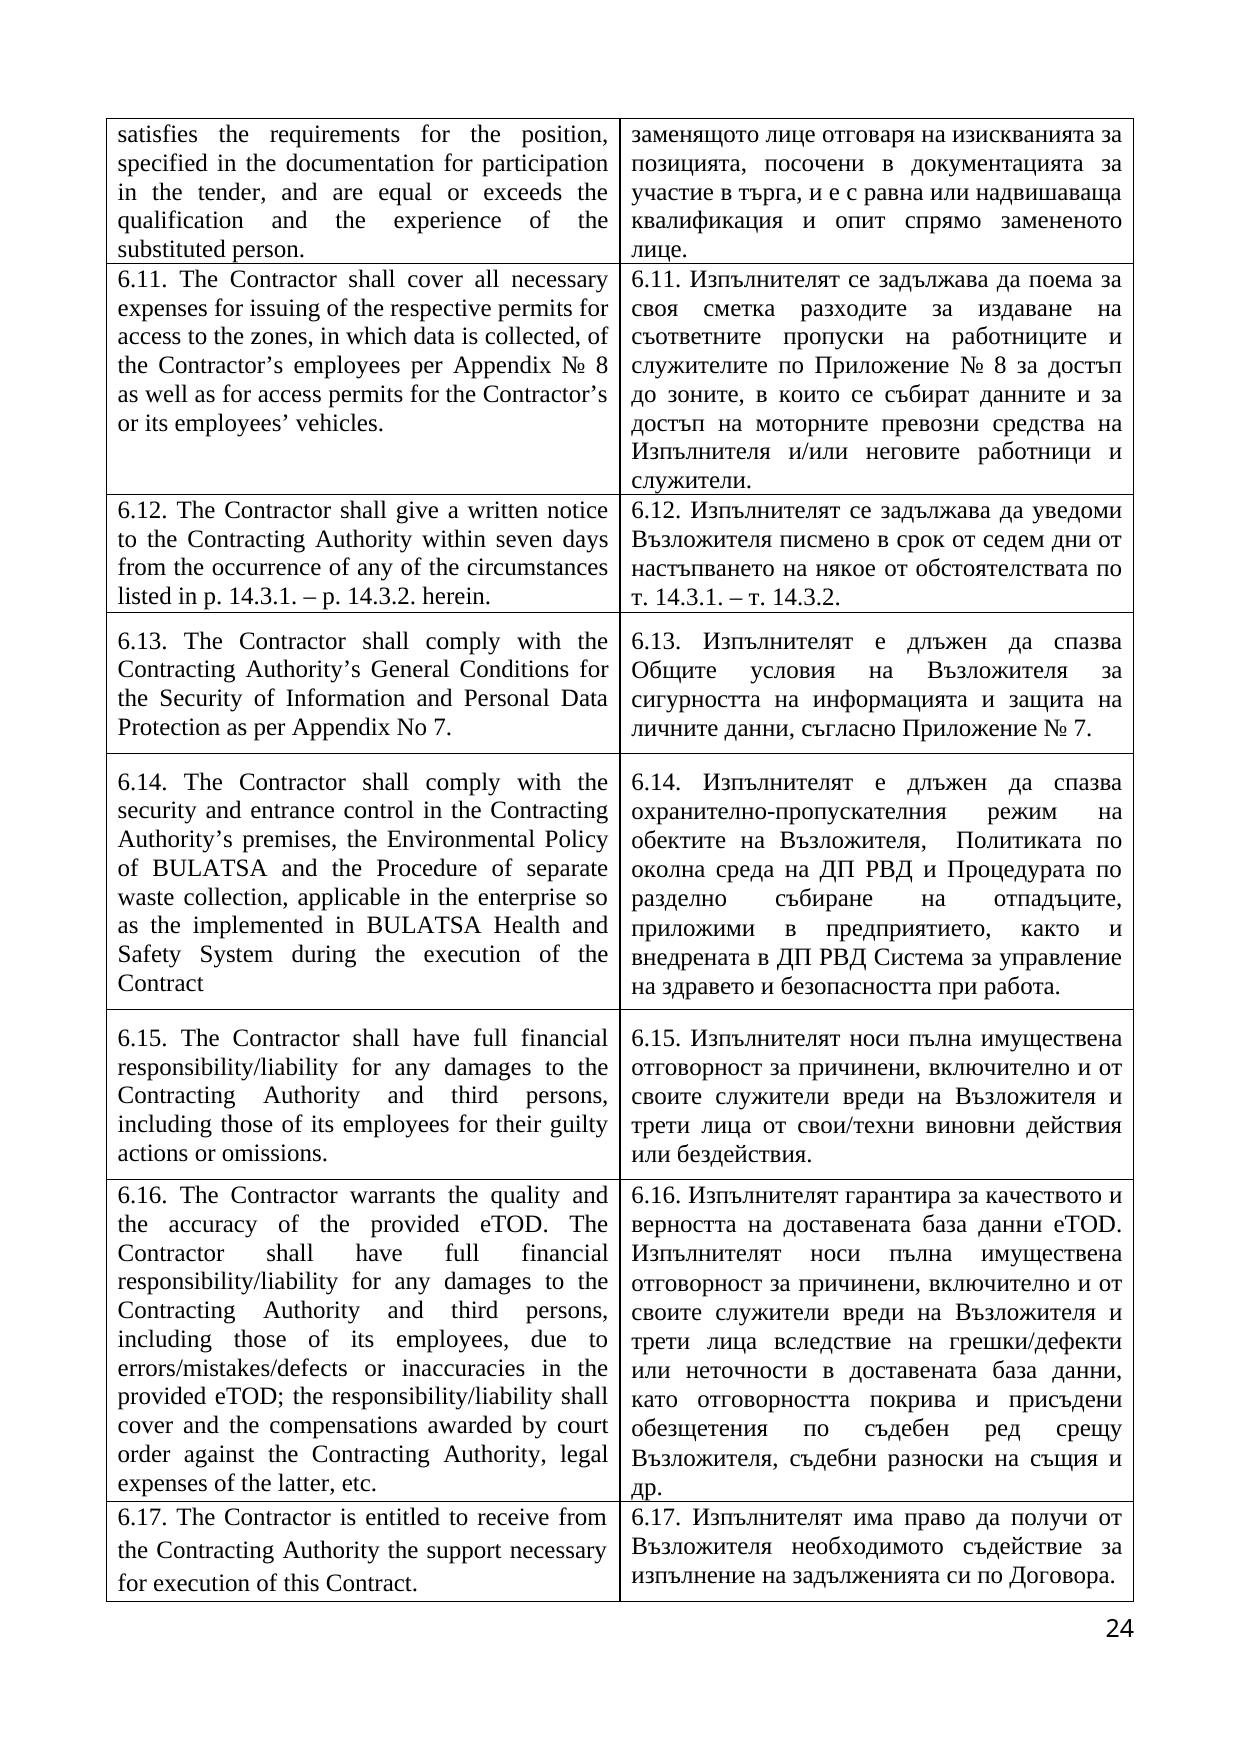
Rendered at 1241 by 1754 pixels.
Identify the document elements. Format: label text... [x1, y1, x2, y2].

table_cell 6.14. The Contractor shall comply with the security and entrance control in the Contracting Authority’s premises, the Environmental Policy of BULATSA and the Procedure of separate waste collection, applicable in the enterprise so as the implemented in BULATSA Health and Safety System during the execution of the Contract [107, 754, 619, 1009]
table_cell 6.16. Изпълнителят гарантира за качеството и верността на доставената база данни eTOD. Изпълнителят носи пълна имуществена отговорност за причинени, включително и от своите служители вреди на Възложителя и трети лица вследствие на грешки/дефекти или неточности в доставената база данни, като отговорността покрива и присъдени обезщетения по съдебен ред срещу Възложителя, съдебни разноски на същия и др. [621, 1180, 1133, 1501]
table_cell 6.11. Изпълнителят се задължава да поема за своя сметка разходите за издаване на съответните пропуски на работниците и служителите по Приложение № 8 за достъп до зоните, в които се събират данните и за достъп на моторните превозни средства на Изпълнителя и/или неговите работници и служители. [621, 264, 1133, 494]
table_cell 6.11. The Contractor shall cover all necessary expenses for issuing of the respective permits for access to the zones, in which data is collected, of the Contractor’s employees per Appendix № 8 as well as for access permits for the Contractor’s or its employees’ vehicles. [107, 264, 619, 494]
table_cell 6.12. The Contractor shall give a written notice to the Contracting Authority within seven days from the occurrence of any of the circumstances listed in p. 14.3.1. – p. 14.3.2. herein. [107, 495, 619, 612]
table_cell 6.13. The Contractor shall comply with the Contracting Authority’s General Conditions for the Security of Information and Personal Data Protection as per Appendix No 7. [107, 613, 619, 753]
table_cell 6.15. The Contractor shall have full financial responsibility/liability for any damages to the Contracting Authority and third persons, including those of its employees for their guilty actions or omissions. [107, 1010, 619, 1179]
table_cell 6.12. Изпълнителят се задължава да уведоми Възложителя писмено в срок от седем дни от настъпването на някое от обстоятелствата по т. 14.3.1. – т. 14.3.2. [621, 495, 1133, 612]
table_cell 6.14. Изпълнителят е длъжен да спазва охранително-пропускателния режим на обектите на Възложителя, Политиката по околна среда на ДП РВД и Процедурата по разделно събиране на отпадъците, приложими в предприятието, както и внедрената в ДП РВД Система за управление на здравето и безопасността при работа. [621, 754, 1133, 1009]
table_cell 6.15. Изпълнителят носи пълна имуществена отговорност за причинени, включително и от своите служители вреди на Възложителя и трети лица от свои/техни виновни действия или бездействия. [621, 1010, 1133, 1179]
table_cell 6.16. The Contractor warrants the quality and the accuracy of the provided eTOD. The Contractor shall have full financial responsibility/liability for any damages to the Contracting Authority and third persons, including those of its employees, due to errors/mistakes/defects or inaccuracies in the provided eTOD; the responsibility/liability shall cover and the compensations awarded by court order against the Contracting Authority, legal expenses of the latter, etc. [107, 1180, 619, 1501]
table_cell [621, 119, 1133, 263]
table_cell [107, 119, 619, 263]
table_cell 6.13. Изпълнителят е длъжен да спазва Общите условия на Възложителя за сигурността на информацията и защита на личните данни, съгласно Приложение № 7. [621, 613, 1133, 753]
table_cell 6.17. Изпълнителят има право да получи от Възложителя необходимото съдействие за изпълнение на задълженията си по Договора. [621, 1502, 1133, 1601]
table_cell 6.17. The Contractor is entitled to receive from the Contracting Authority the support necessary for execution of this Contract. [107, 1502, 619, 1601]
